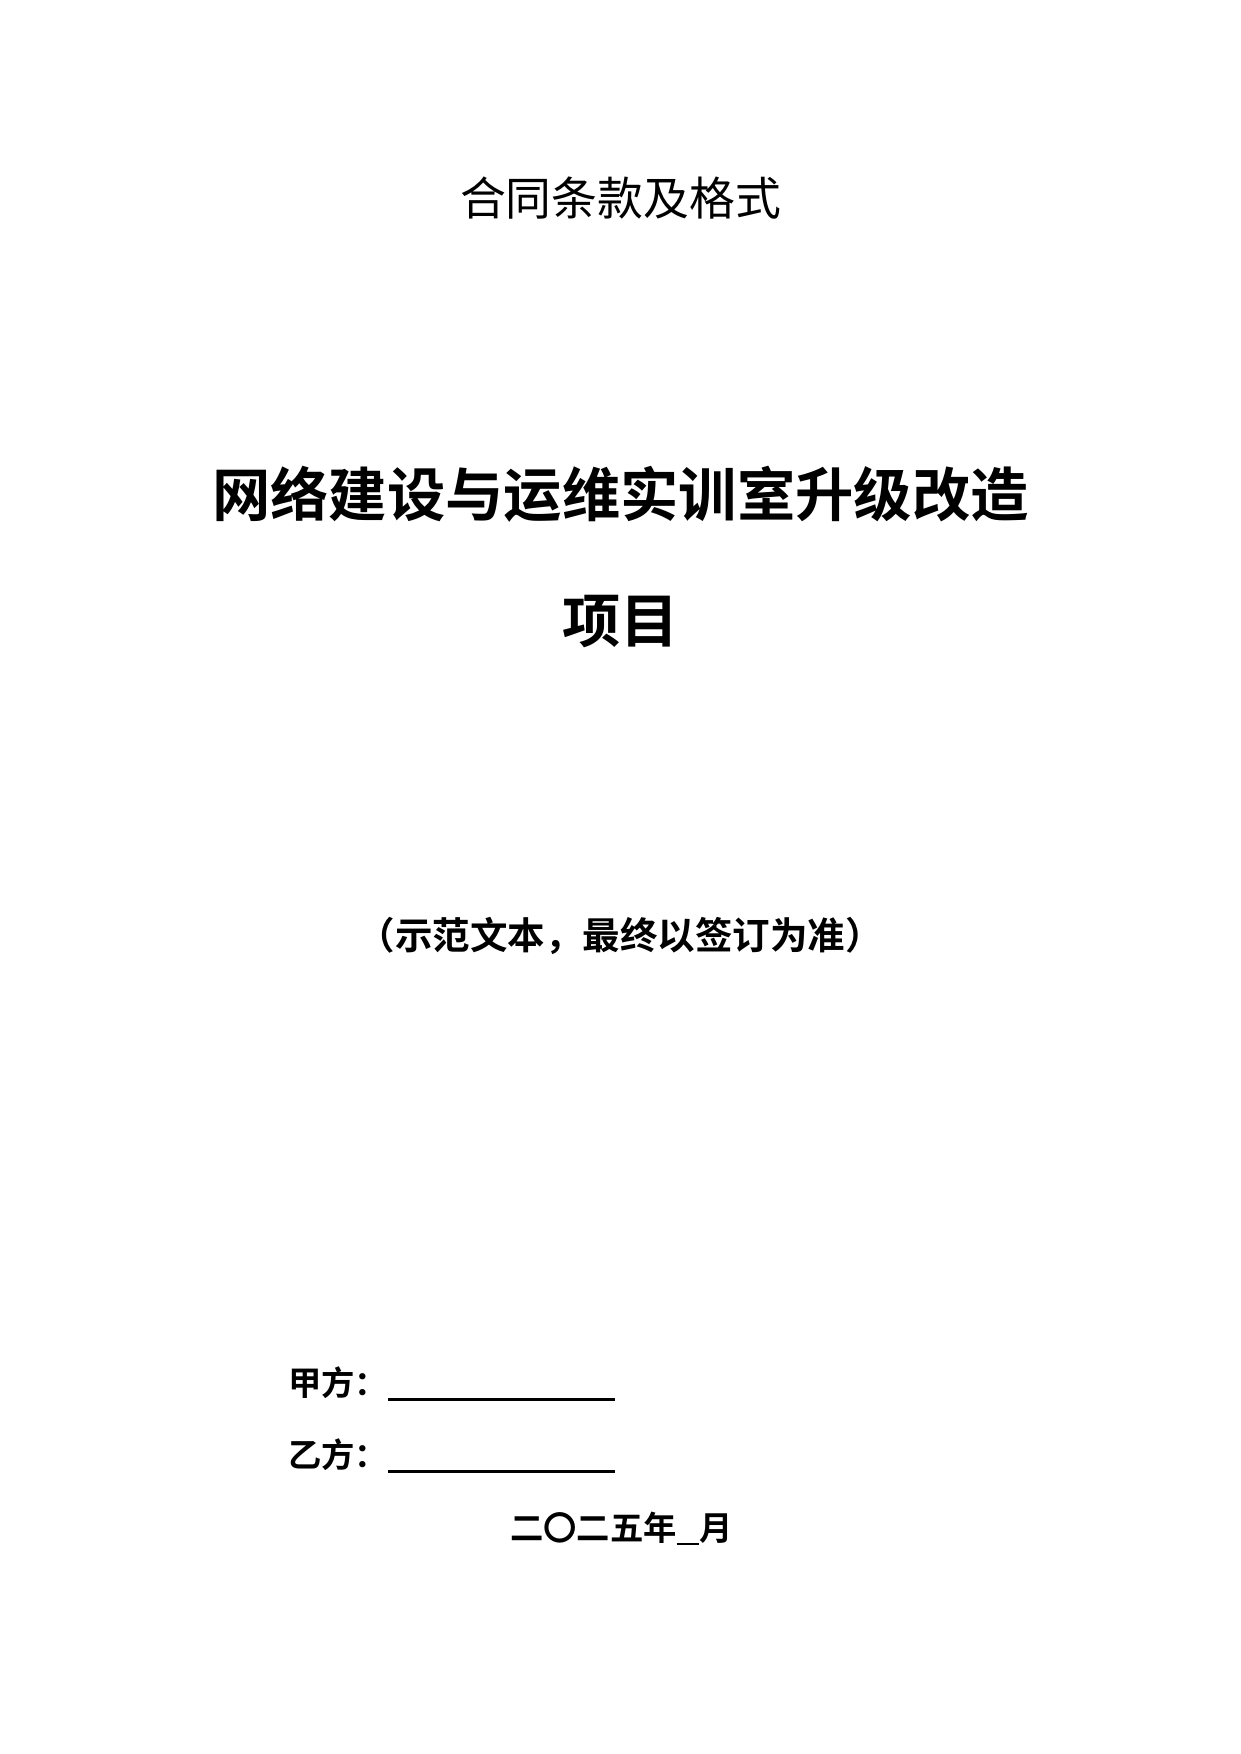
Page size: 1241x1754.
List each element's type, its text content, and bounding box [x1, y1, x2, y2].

text 二〇二五年 月 [342, 1502, 1053, 1550]
text 乙方： [187, 1429, 1053, 1477]
text 网络建设与运维实训室升级改造项目 [187, 448, 1053, 660]
text （示范文本，最终以签订为准） [187, 906, 1053, 960]
subtitle 合同条款及格式 [187, 162, 1053, 228]
text 甲方： [187, 1357, 1053, 1405]
